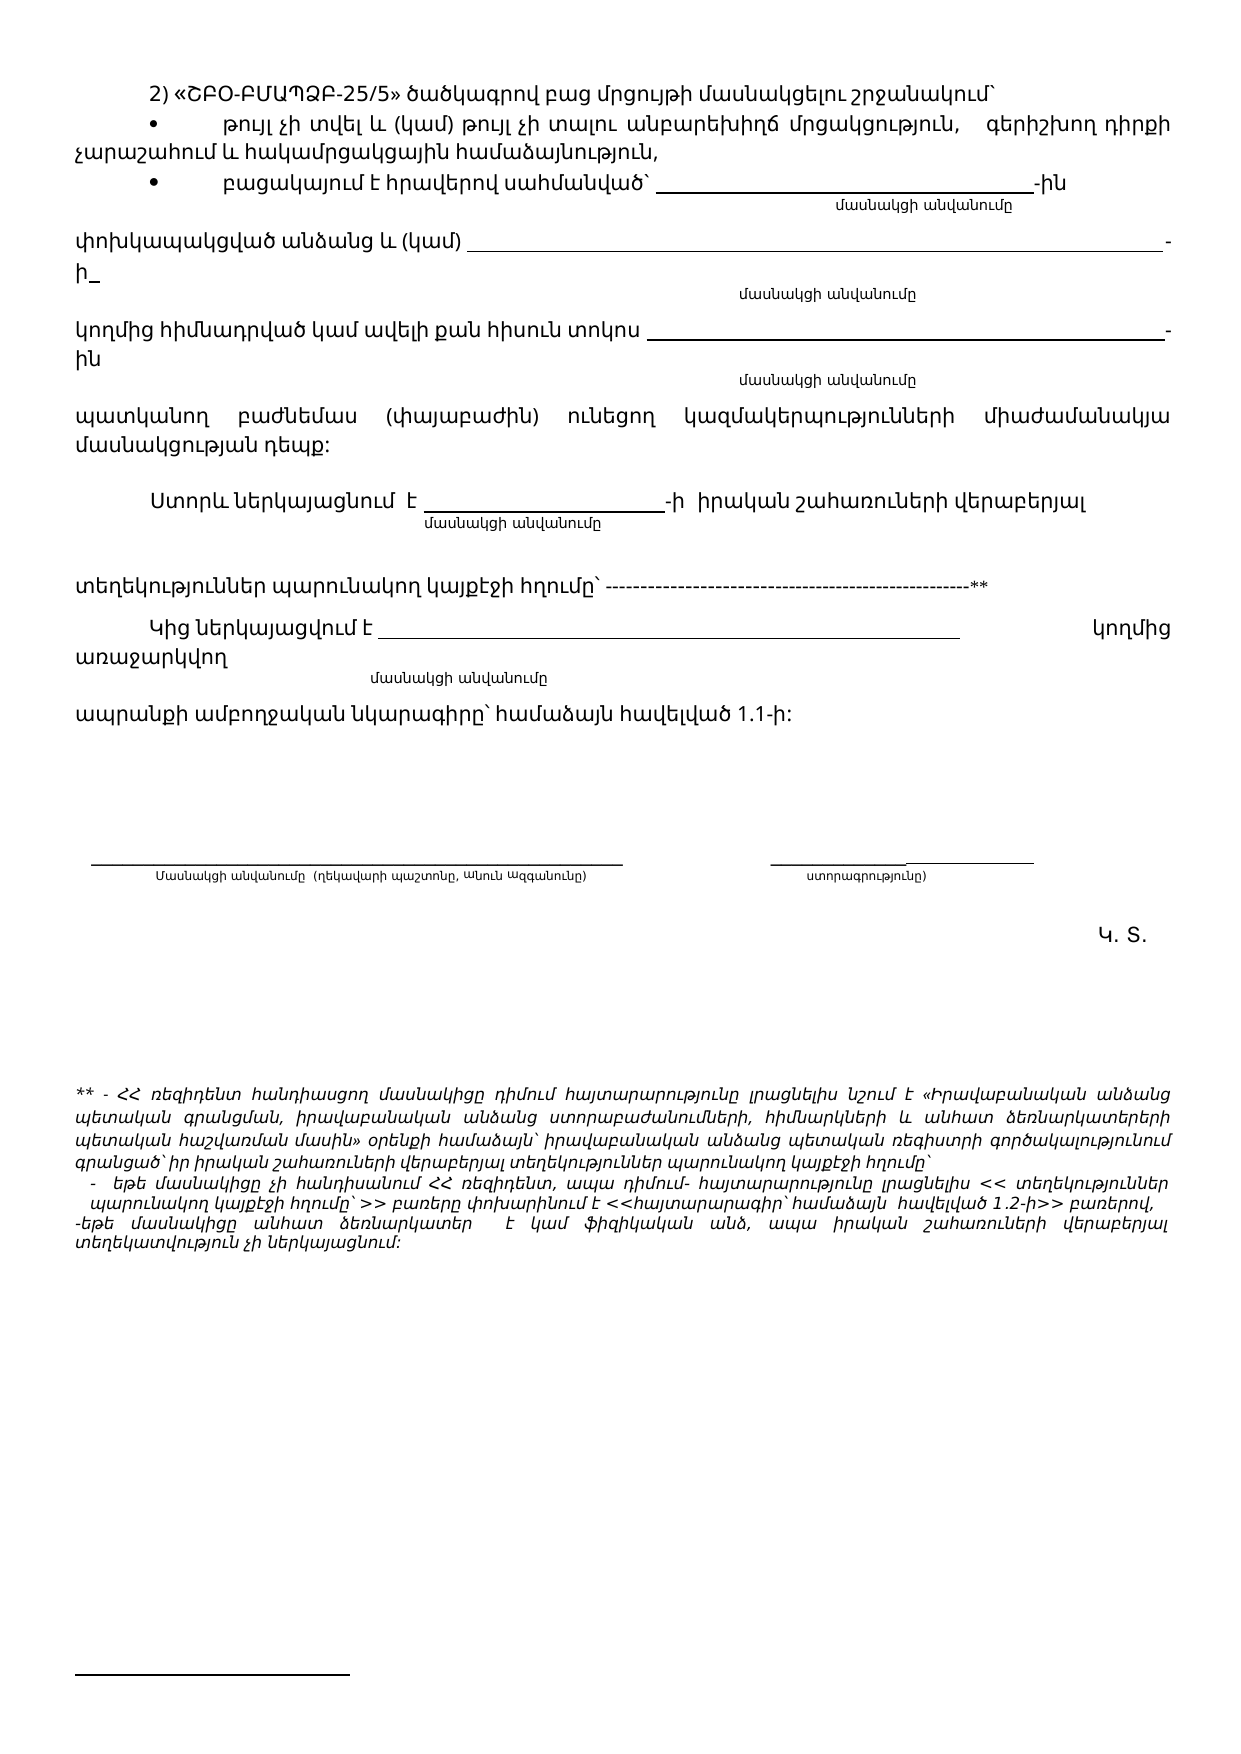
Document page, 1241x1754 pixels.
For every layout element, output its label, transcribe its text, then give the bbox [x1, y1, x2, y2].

text մասնակցի անվանումը [75, 372, 1171, 401]
text մասնակցի անվանումը [75, 286, 1171, 315]
text փոխկապակցված անձանց և (կամ) -ի [75, 226, 1171, 286]
text Կից ներկայացվում է կողմից առաջարկվող [75, 613, 1171, 670]
text մասնակցի անվանումը [75, 670, 1171, 699]
text Ստորև ներկայացնում է -ի իրական շահառուների վերաբերյալ [150, 487, 1171, 515]
text Կ. Տ. [75, 923, 1171, 947]
text ___________________________________________________ _____________ Մասնակցի անվանումը (ղեկավարի պաշտոնը, անուն ազգանունը) ստորագրությունը) [75, 842, 1171, 894]
list թույլ չի տվել և (կամ) թույլ չի տալու անբարեխիղճ մրցակցություն, գերիշխող դիրքի չարաշահում և հակամրցակցային համաձայնություն, [75, 109, 1171, 166]
text մասնակցի անվանումը [75, 515, 1171, 544]
text մասնակցի անվանումը [75, 197, 1171, 226]
text տեղեկություններ պարունակող կայքէջի հղումը՝ ----------------------------------------------------** [75, 571, 1171, 599]
text պատկանող բաժնեմաս (փայաբաժին) ունեցող կազմակերպությունների միաժամանակյա մասնակցության դեպք: [75, 401, 1171, 458]
text ** - ՀՀ ռեզիդենտ հանդիասցող մասնակիցը դիմում հայտարարությունը լրացնելիս նշում է «Իրավաբանական անձանց պետական գրանցման, իրավաբանական անձանց ստորաբաժանումների, հիմնարկների և անհատ ձեռնարկատերերի պետական հաշվառման մասին» օրենքի համաձայն՝ իրավաբանական անձանց պետական ռեգիստրի գործակալությունում գրանցած՝ իր իրական շահառուների վերաբերյալ տեղեկություններ պարունակող կայքէջի հղումը՝ [75, 1083, 1171, 1174]
text 2) «ՇԲՕ-ԲՄԱՊՁԲ-25/5» ծածկագրով բաց մրցույթի մասնակցելու շրջանակում` [75, 75, 1171, 109]
text կողմից հիմնադրված կամ ավելի քան հիսուն տոկոս -ին [75, 315, 1171, 372]
text -եթե մասնակիցը անհատ ձեռնարկատեր է կամ ֆիզիկական անձ, ապա իրական շահառուների վերաբերյալ տեղեկատվություն չի ներկայացնում: [75, 1214, 1171, 1252]
text - եթե մասնակիցը չի հանդիսանում ՀՀ ռեզիդենտ, ապա դիմում- հայտարարությունը լրացնելիս << տեղեկություններ պարունակող կայքէջի հղումը՝ >> բառերը փոխարինում է <<հայտարարագիր՝ համաձայն հավելված 1․2-ի>> բառերով, [90, 1174, 1171, 1214]
list բացակայում է հրավերով սահմանված` -ին [75, 166, 1171, 197]
text ապրանքի ամբողջական նկարագիրը՝ համաձայն հավելված 1.1-ի: [75, 699, 1171, 728]
